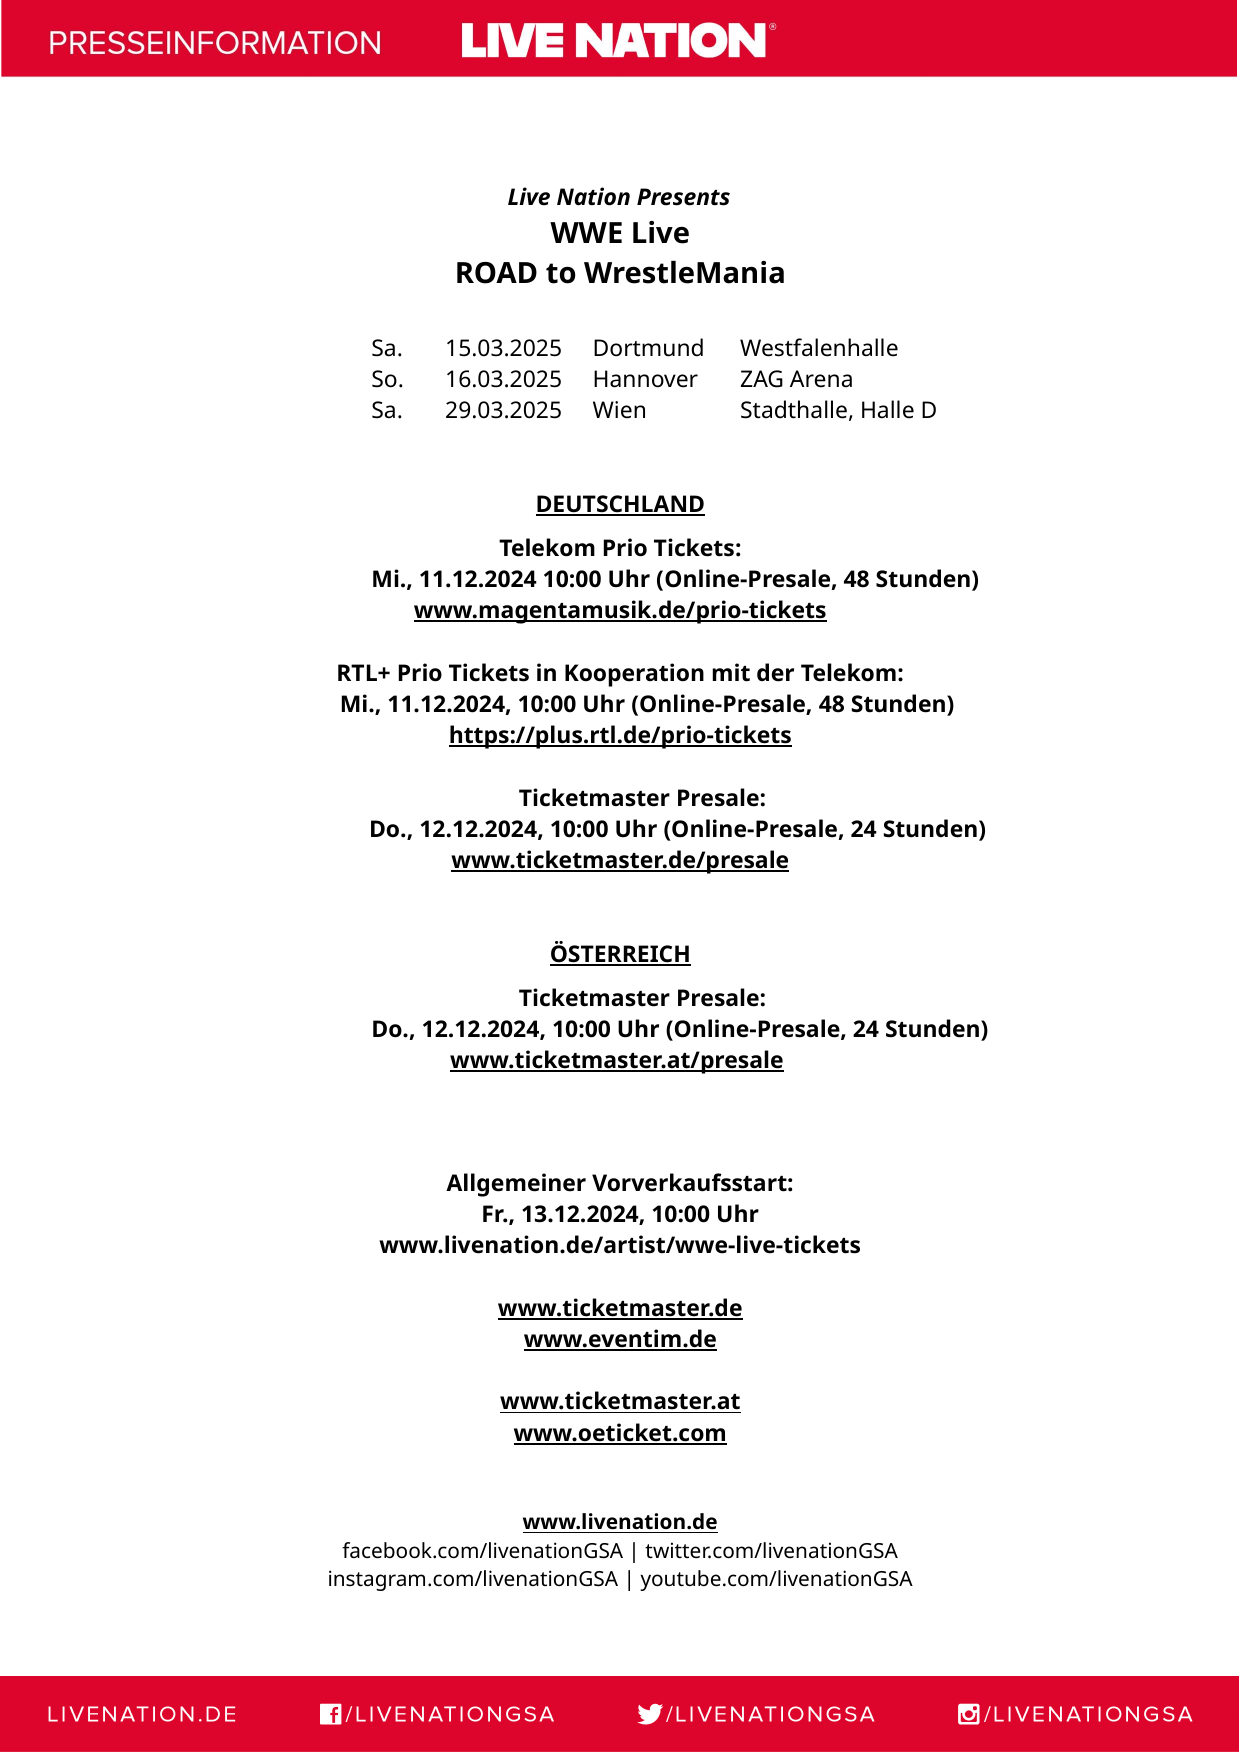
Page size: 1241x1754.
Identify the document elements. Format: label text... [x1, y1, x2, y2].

subtitle www.ticketmaster.at/presale [450, 1044, 1090, 1075]
subtitle RTL+ Prio Tickets in Kooperation mit der Telekom: [150, 657, 1090, 688]
subtitle www.ticketmaster.de/presale [150, 844, 1090, 875]
text www.livenation.de/artist/wwe-live-tickets [150, 1229, 1090, 1260]
text Live Nation Presents [150, 181, 1090, 212]
text www.oeticket.com [150, 1417, 1090, 1448]
subtitle Do., 12.12.2024, 10:00 Uhr (Online-Presale, 24 Stunden) [297, 1013, 1090, 1044]
text WWE Live [150, 212, 1090, 252]
subtitle Ticketmaster Presale: [461, 782, 1090, 813]
picture [0, 1676, 1239, 1752]
text ÖSTERREICH [150, 938, 1090, 969]
text ROAD to WrestleMania [150, 252, 1090, 292]
text www.ticketmaster.at [150, 1385, 1090, 1417]
text Sa. 29.03.2025 Wien Stadthalle, Halle D [297, 394, 1090, 425]
text DEUTSCHLAND [150, 488, 1090, 519]
text So. 16.03.2025 Hannover ZAG Arena [297, 363, 1090, 394]
subtitle https://plus.rtl.de/prio-tickets [150, 719, 1090, 750]
subtitle Ticketmaster Presale: [461, 982, 1090, 1013]
text www.livenation.de facebook.com/livenationGSA | twitter.com/livenationGSA [150, 1507, 1090, 1564]
subtitle Mi., 11.12.2024, 10:00 Uhr (Online-Presale, 48 Stunden) [150, 688, 1090, 719]
text www.ticketmaster.de www.eventim.de [150, 1292, 1090, 1354]
subtitle Do., 12.12.2024, 10:00 Uhr (Online-Presale, 24 Stunden) [297, 813, 1090, 844]
text Sa. 15.03.2025 Dortmund Westfalenhalle [297, 332, 1090, 363]
subtitle Mi., 11.12.2024 10:00 Uhr (Online-Presale, 48 Stunden) [314, 563, 1090, 594]
picture [1, 0, 1237, 106]
subtitle Telekom Prio Tickets: [150, 532, 1090, 563]
subtitle Allgemeiner Vorverkaufsstart: [150, 1167, 1090, 1198]
subtitle www.magentamusik.de/prio-tickets [150, 594, 1090, 625]
text instagram.com/livenationGSA | youtube.com/livenationGSA [150, 1564, 1090, 1593]
subtitle Fr., 13.12.2024, 10:00 Uhr [150, 1198, 1090, 1229]
